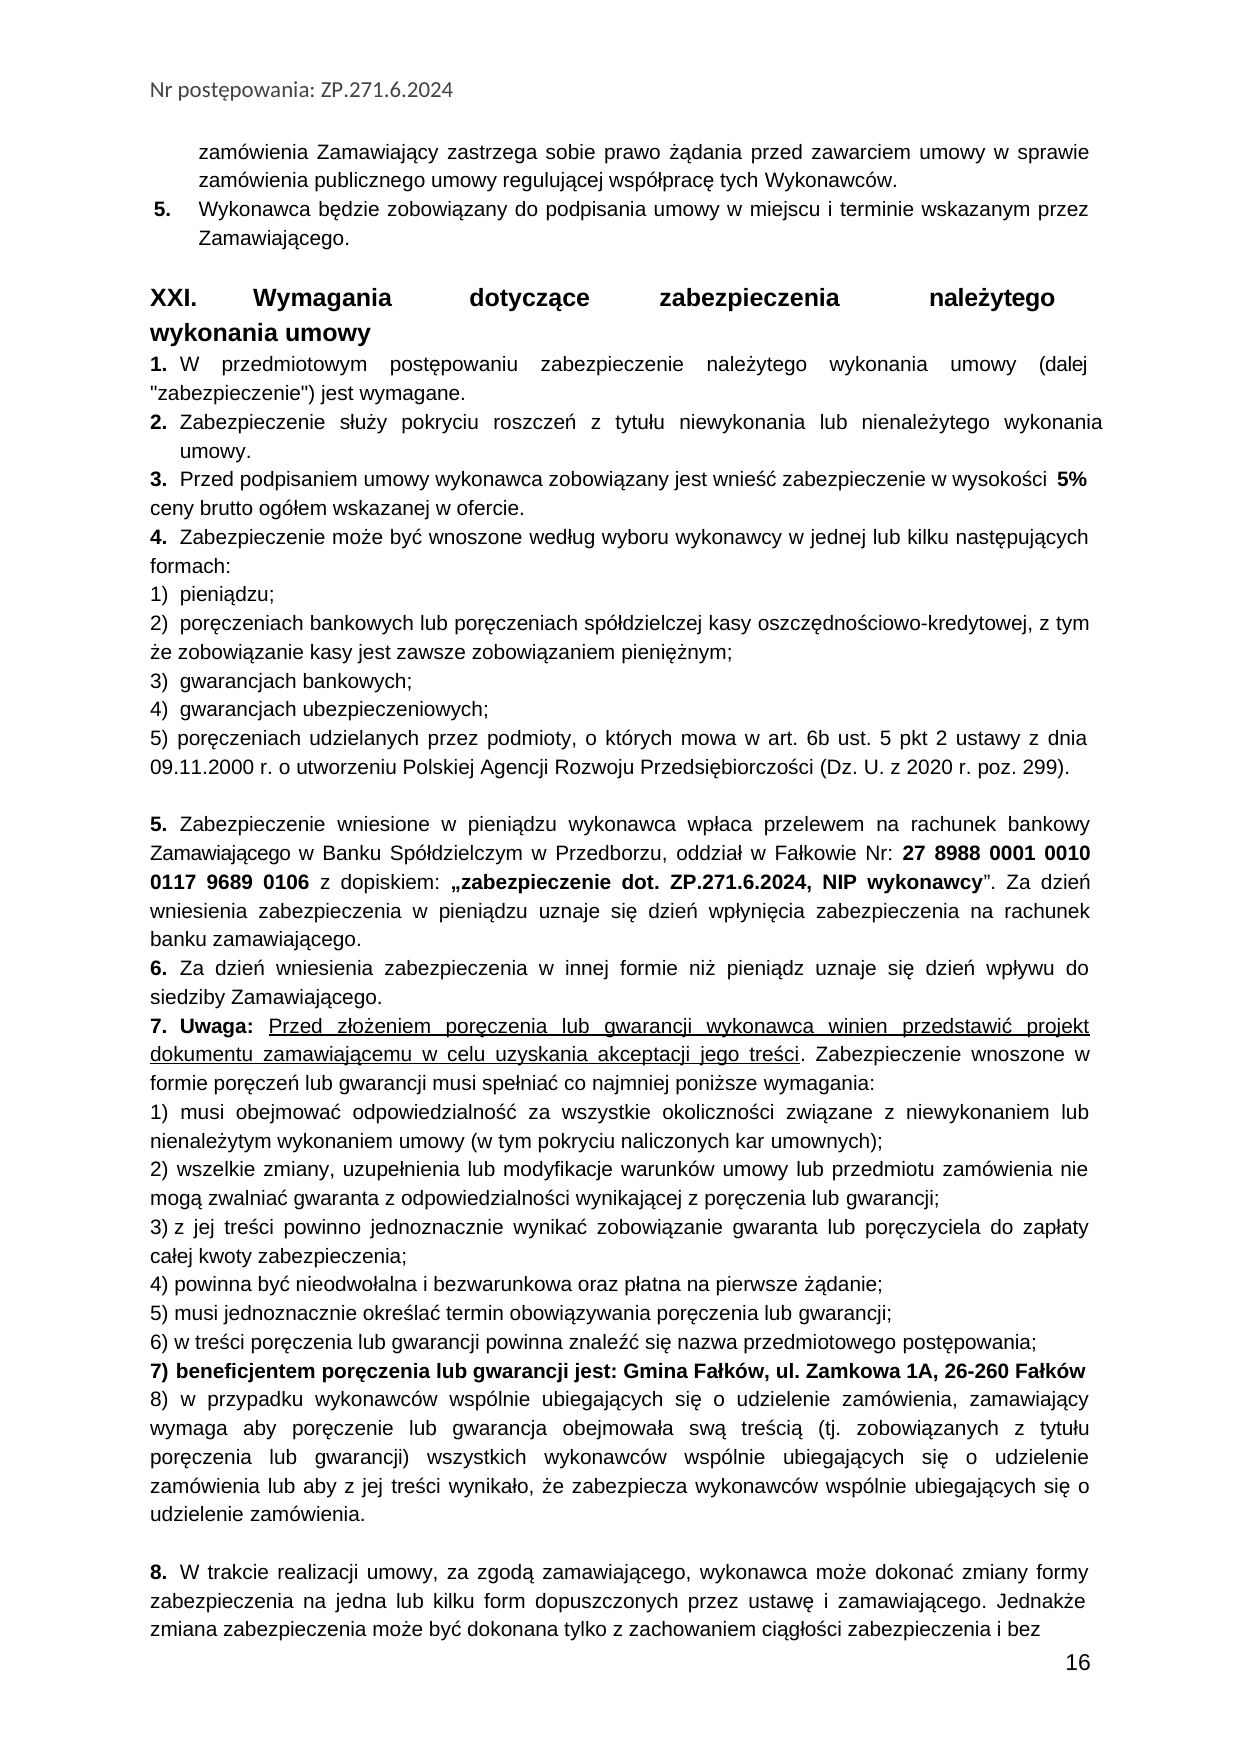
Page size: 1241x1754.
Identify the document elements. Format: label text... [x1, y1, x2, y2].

list Zabezpieczenie służy pokryciu roszczeń z tytułu niewykonania lub nienależytego wykonania umowy. [150, 410, 1103, 462]
list w przypadku wykonawców wspólnie ubiegających się o udzielenie zamówienia, zamawiający wymaga aby poręczenie lub gwarancja obejmowała swą treścią (tj. zobowiązanych z tytułu poręczenia lub gwarancji) wszystkich wykonawców wspólnie ubiegających się o udzielenie zamówienia lub aby z jej treści wynikało, że zabezpiecza wykonawców wspólnie ubiegających się o udzielenie zamówienia. [150, 1387, 1090, 1526]
list W przedmiotowym postępowaniu zabezpieczenie należytego wykonania umowy (dalej "zabezpieczenie") jest wymagane. [150, 352, 1089, 405]
list gwarancjach ubezpieczeniowych; [150, 697, 1103, 721]
list poręczeniach udzielanych przez podmioty, o których mowa w art. 6b ust. 5 pkt 2 ustawy z dnia 09.11.2000 r. o utworzeniu Polskiej Agencji Rozwoju Przedsiębiorczości (Dz. U. z 2020 r. poz. 299). [150, 726, 1089, 779]
subtitle beneficjentem poręczenia lub gwarancji jest: Gmina Fałków, ul. Zamkowa 1A, 26-260 Fałków [150, 1358, 1091, 1382]
list gwarancjach bankowych; [150, 668, 1103, 692]
list poręczeniach bankowych lub poręczeniach spółdzielczej kasy oszczędnościowo-kredytowej, z tym że zobowiązanie kasy jest zawsze zobowiązaniem pieniężnym; [150, 611, 1090, 664]
list Zabezpieczenie wniesione w pieniądzu wykonawca wpłaca przelewem na rachunek bankowy Zamawiającego w Banku Spółdzielczym w Przedborzu, oddział w Fałkowie Nr: 27 8988 0001 0010 0117 9689 0106 z dopiskiem: „zabezpieczenie dot. ZP.271.6.2024, NIP wykonawcy”. Za dzień wniesienia zabezpieczenia w pieniądzu uznaje się dzień wpłynięcia zabezpieczenia na rachunek banku zamawiającego. [150, 812, 1091, 951]
list Za dzień wniesienia zabezpieczenia w innej formie niż pieniądz uznaje się dzień wpływu do siedziby Zamawiającego. [150, 956, 1089, 1009]
text ceny brutto ogółem wskazanej w ofercie. [150, 496, 1103, 520]
list z jej treści powinno jednoznacznie wynikać zobowiązanie gwaranta lub poręczyciela do zapłaty całej kwoty zabezpieczenia; [150, 1215, 1089, 1267]
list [154, 139, 1090, 192]
subtitle Wymagania dotyczące zabezpieczenia należytego wykonania umowy [150, 283, 1090, 347]
list w treści poręczenia lub gwarancji powinna znaleźć się nazwa przedmiotowego postępowania; [150, 1330, 1103, 1354]
list Zabezpieczenie może być wnoszone według wyboru wykonawcy w jednej lub kilku następujących formach: [150, 525, 1090, 577]
list Wykonawca będzie zobowiązany do podpisania umowy w miejscu i terminie wskazanym przez Zamawiającego. [154, 197, 1090, 250]
list pieniądzu; [150, 582, 1103, 606]
list musi jednoznacznie określać termin obowiązywania poręczenia lub gwarancji; [150, 1301, 1103, 1325]
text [150, 1617, 1090, 1641]
list W trakcie realizacji umowy, za zgodą zamawiającego, wykonawca może dokonać zmiany formy zabezpieczenia na jedna lub kilku form dopuszczonych przez ustawę i zamawiającego. Jednakże [150, 1560, 1089, 1612]
list Uwaga: Przed złożeniem poręczenia lub gwarancji wykonawca winien przedstawić projekt dokumentu zamawiającemu w celu uzyskania akceptacji jego treści. Zabezpieczenie wnoszone w formie poręczeń lub gwarancji musi spełniać co najmniej poniższe wymagania: [150, 1013, 1090, 1095]
list Przed podpisaniem umowy wykonawca zobowiązany jest wnieść zabezpieczenie w wysokości 5% [150, 467, 1103, 491]
list powinna być nieodwołalna i bezwarunkowa oraz płatna na pierwsze żądanie; [150, 1272, 1103, 1296]
list wszelkie zmiany, uzupełnienia lub modyfikacje warunków umowy lub przedmiotu zamówienia nie mogą zwalniać gwaranta z odpowiedzialności wynikającej z poręczenia lub gwarancji; [150, 1157, 1089, 1210]
list musi obejmować odpowiedzialność za wszystkie okoliczności związane z niewykonaniem lub nienależytym wykonaniem umowy (w tym pokryciu naliczonych kar umownych); [150, 1100, 1089, 1152]
